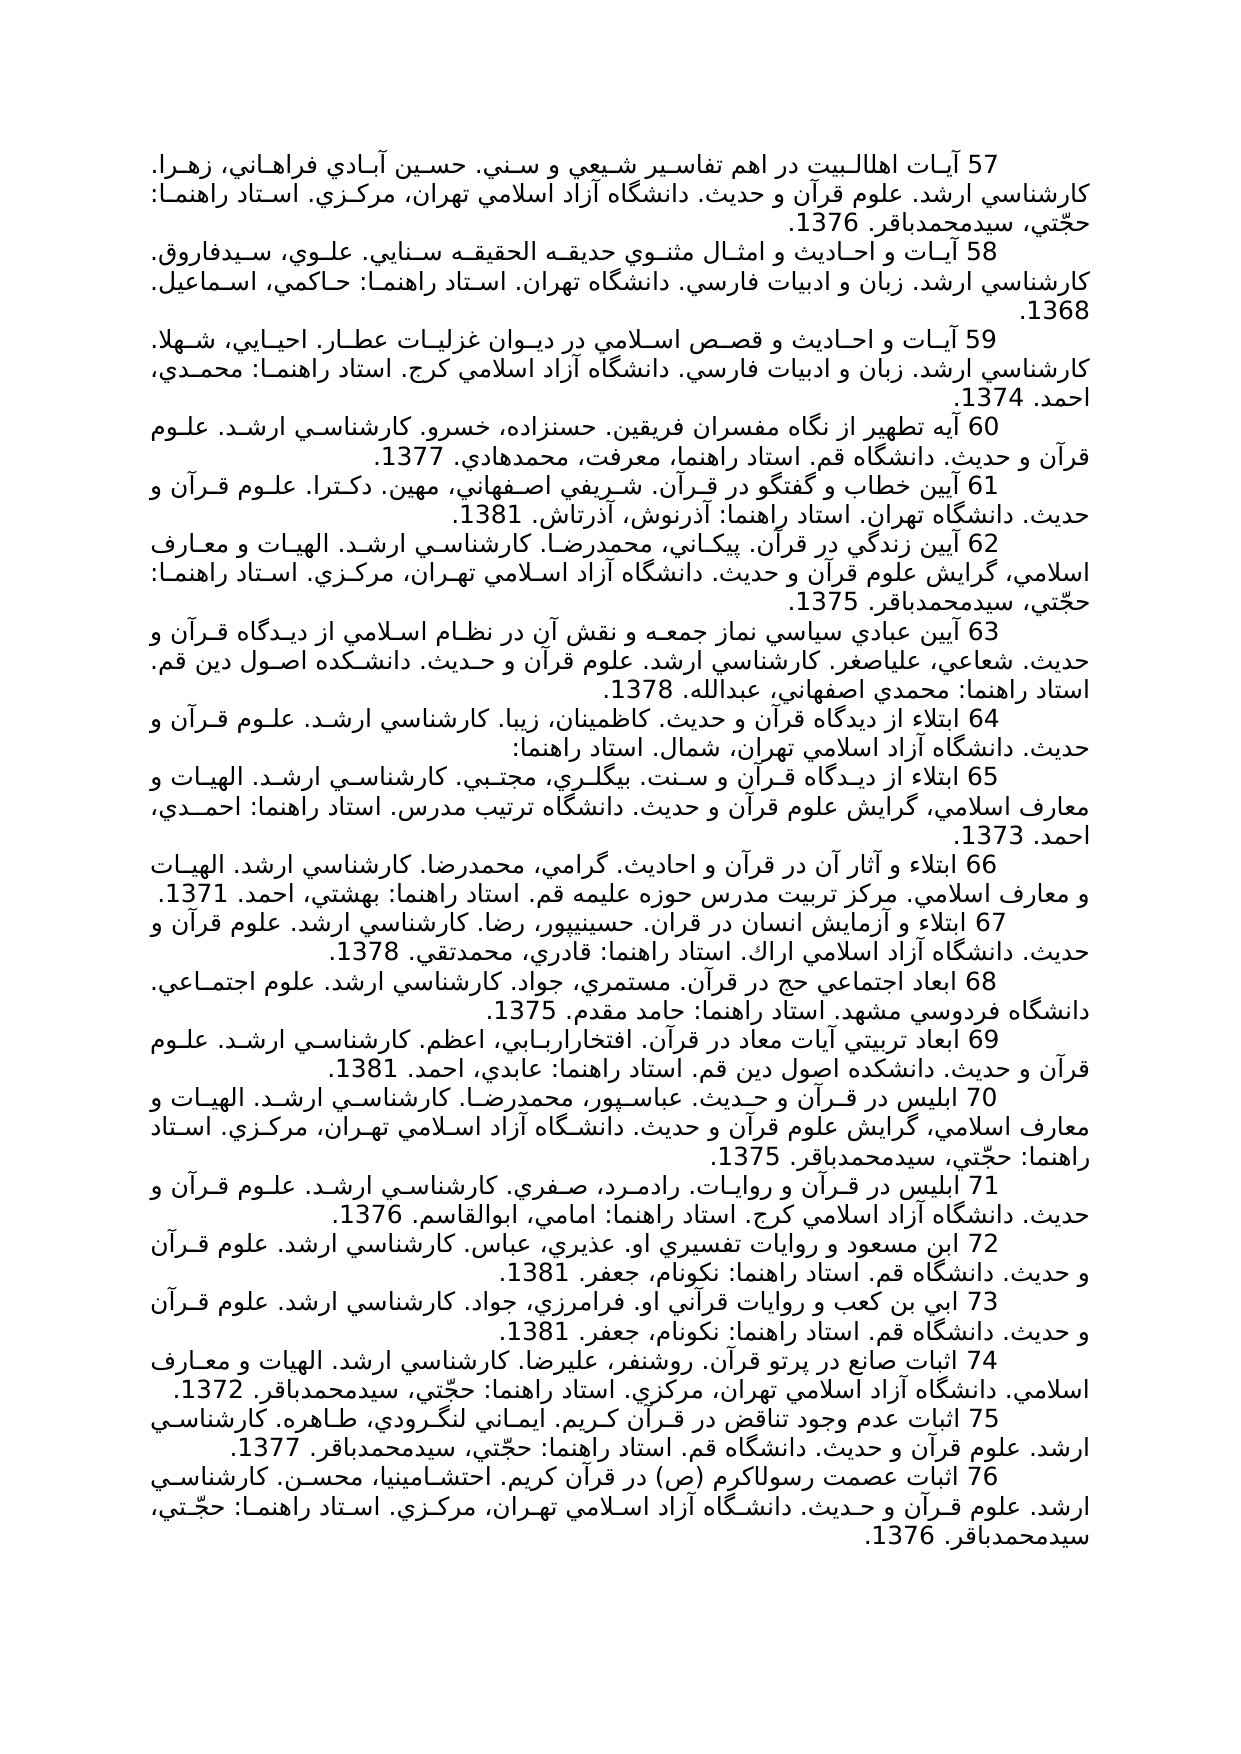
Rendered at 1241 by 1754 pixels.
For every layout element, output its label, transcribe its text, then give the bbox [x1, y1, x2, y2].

text 75 اثبات عدم وجود تناقض در قرآن كريم. ايماني لنگرودي، طاهره. كارشناسي ارشد. علوم قرآن و حديث. دانشگاه قم. استاد راهنما: حجّتي، سيدمحمدباقر. 1377. [150, 1404, 1090, 1462]
text 68 ابعاد اجتماعي حج در قرآن. مستمري، جواد. كارشناسي ارشد. علوم اجتماعي. دانشگاه فردوسي مشهد. استاد راهنما: حامد مقدم. 1375. [150, 967, 1090, 1025]
text 72 ابن مسعود و روايات تفسيري او. عذيري، عباس. كارشناسي ارشد. علوم قرآن و حديث. دانشگاه قم. استاد راهنما: نكونام، جعفر. 1381. [150, 1229, 1090, 1287]
text 65 ابتلاء از ديدگاه قرآن و سنت. بيگلري، مجتبي. كارشناسي ارشد. الهيات و معارف اسلامي، گرايش علوم قرآن و حديث. دانشگاه ترتيب مدرس. استاد راهنما: احمدي، احمد. 1373. [150, 762, 1090, 850]
text 64 ابتلاء از ديدگاه قرآن و حديث. كاظمينان، زيبا. كارشناسي ارشد. علوم قرآن و حديث. دانشگاه آزاد اسلامي تهران، شمال. استاد راهنما: [150, 704, 1090, 762]
text 59 آيات و احاديث و قصص اسلامي در ديوان غزليات عطار. احيايي، شهلا. كارشناسي ارشد. زبان و ادبيات فارسي. دانشگاه آزاد اسلامي كرج. استاد راهنما: محمدي، احمد. 1374. [150, 325, 1090, 412]
text 60 آيه تطهير از نگاه مفسران فريقين. حسن‏زاده، خسرو. كارشناسي ارشد. علوم قرآن و حديث. دانشگاه قم. استاد راهنما، معرفت، محمدهادي. 1377. [150, 412, 1090, 471]
text 57 آيات اهل‏البيت در اهم تفاسير شيعي و سني. حسين آبادي فراهاني، زهرا. كارشناسي ارشد. علوم قرآن و حديث. دانشگاه آزاد اسلامي تهران، مركزي. استاد راهنما: حجّتي، سيدمحمدباقر. 1376. [150, 150, 1090, 237]
text 76 اثبات عصمت رسول‏اكرم (ص) در قرآن كريم. احتشامي‏نيا، محسن. كارشناسي ارشد. علوم قرآن و حديث. دانشگاه آزاد اسلامي تهران، مركزي. استاد راهنما: حجّتي، سيدمحمدباقر. 1376. [150, 1462, 1090, 1550]
text 61 آيين خطاب و گفتگو در قرآن. شريفي اصفهاني، مهين. دكترا. علوم قرآن و حديث. دانشگاه تهران. استاد راهنما: آذرنوش، آذرتاش. 1381. [150, 471, 1090, 529]
text 74 اثبات صانع در پرتو قرآن. روشنفر، عليرضا. كارشناسي ارشد. الهيات و معارف اسلامي. دانشگاه آزاد اسلامي تهران، مركزي. استاد راهنما: حجّتي، سيدمحمدباقر. 1372. [150, 1346, 1090, 1404]
text 70 ابليس در قرآن و حديث. عباسپور، محمدرضا. كارشناسي ارشد. الهيات و معارف اسلامي، گرايش علوم قرآن و حديث. دانشگاه آزاد اسلامي تهران، مركزي. استاد راهنما: حجّتي، سيدمحمدباقر. 1375. [150, 1083, 1090, 1171]
text 67 ابتلاء و آزمايش انسان در قران. حسيني‏پور، رضا. كارشناسي ارشد. علوم قرآن و حديث. دانشگاه آزاد اسلامي اراك. استاد راهنما: قادري، محمدتقي. 1378. [150, 908, 1090, 967]
text 63 آيين عبادي سياسي نماز جمعه و نقش آن در نظام اسلامي از ديدگاه قرآن و حديث. شعاعي، علي‏اصغر. كارشناسي ارشد. علوم قرآن و حديث. دانشكده اصول دين قم. استاد راهنما: محمدي اصفهاني، عبدالله. 1378. [150, 617, 1090, 704]
text 73 ابي بن كعب و روايات قرآني او. فرامرزي، جواد. كارشناسي ارشد. علوم قرآن و حديث. دانشگاه قم. استاد راهنما: نكونام، جعفر. 1381. [150, 1287, 1090, 1346]
text 58 آيات و احاديث و امثال مثنوي حديقه الحقيقه سنايي. علوي، سيدفاروق. كارشناسي ارشد. زبان و ادبيات فارسي. دانشگاه تهران. استاد راهنما: حاكمي، اسماعيل. 1368. [150, 237, 1090, 325]
text 69 ابعاد تربيتي آيات معاد در قرآن. افتخاراربابي، اعظم. كارشناسي ارشد. علوم قرآن و حديث. دانشكده اصول دين قم. استاد راهنما: عابدي، احمد. 1381. [150, 1025, 1090, 1083]
text 62 آيين زندگي در قرآن. پيكاني، محمدرضا. كارشناسي ارشد. الهيات و معارف اسلامي، گرايش علوم قرآن و حديث. دانشگاه آزاد اسلامي تهران، مركزي. استاد راهنما: حجّتي، سيدمحمدباقر. 1375. [150, 529, 1090, 617]
text 66 ابتلاء و آثار آن در قرآن و احاديث. گرامي، محمدرضا. كارشناسي ارشد. الهيات و معارف اسلامي. مركز تربيت مدرس حوزه عليمه قم. استاد راهنما: بهشتي، احمد. 1371. [150, 850, 1090, 908]
text 71 ابليس در قرآن و روايات. رادمرد، صفري. كارشناسي ارشد. علوم قرآن و حديث. دانشگاه آزاد اسلامي كرج. استاد راهنما: امامي، ابوالقاسم. 1376. [150, 1171, 1090, 1229]
